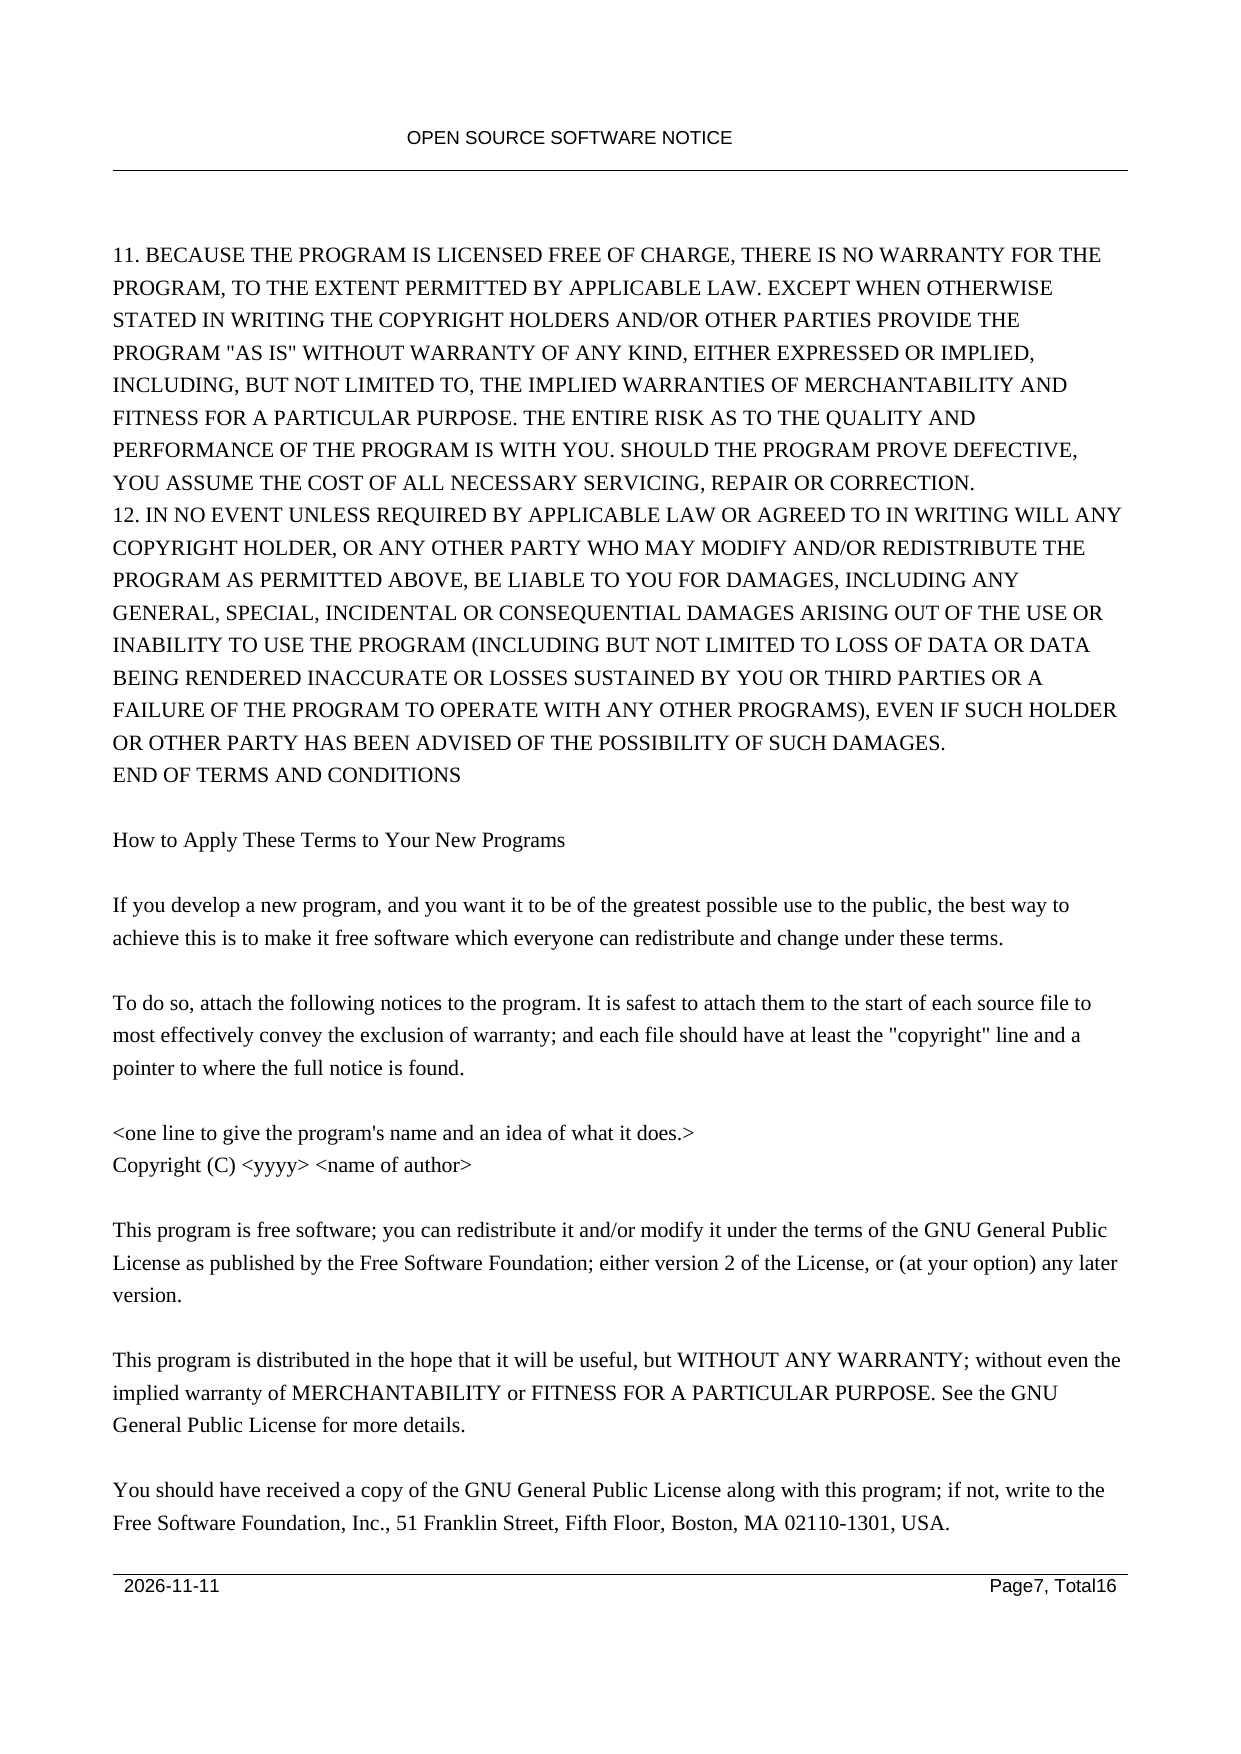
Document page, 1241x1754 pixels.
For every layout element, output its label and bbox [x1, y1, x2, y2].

text [112, 206, 1128, 1539]
